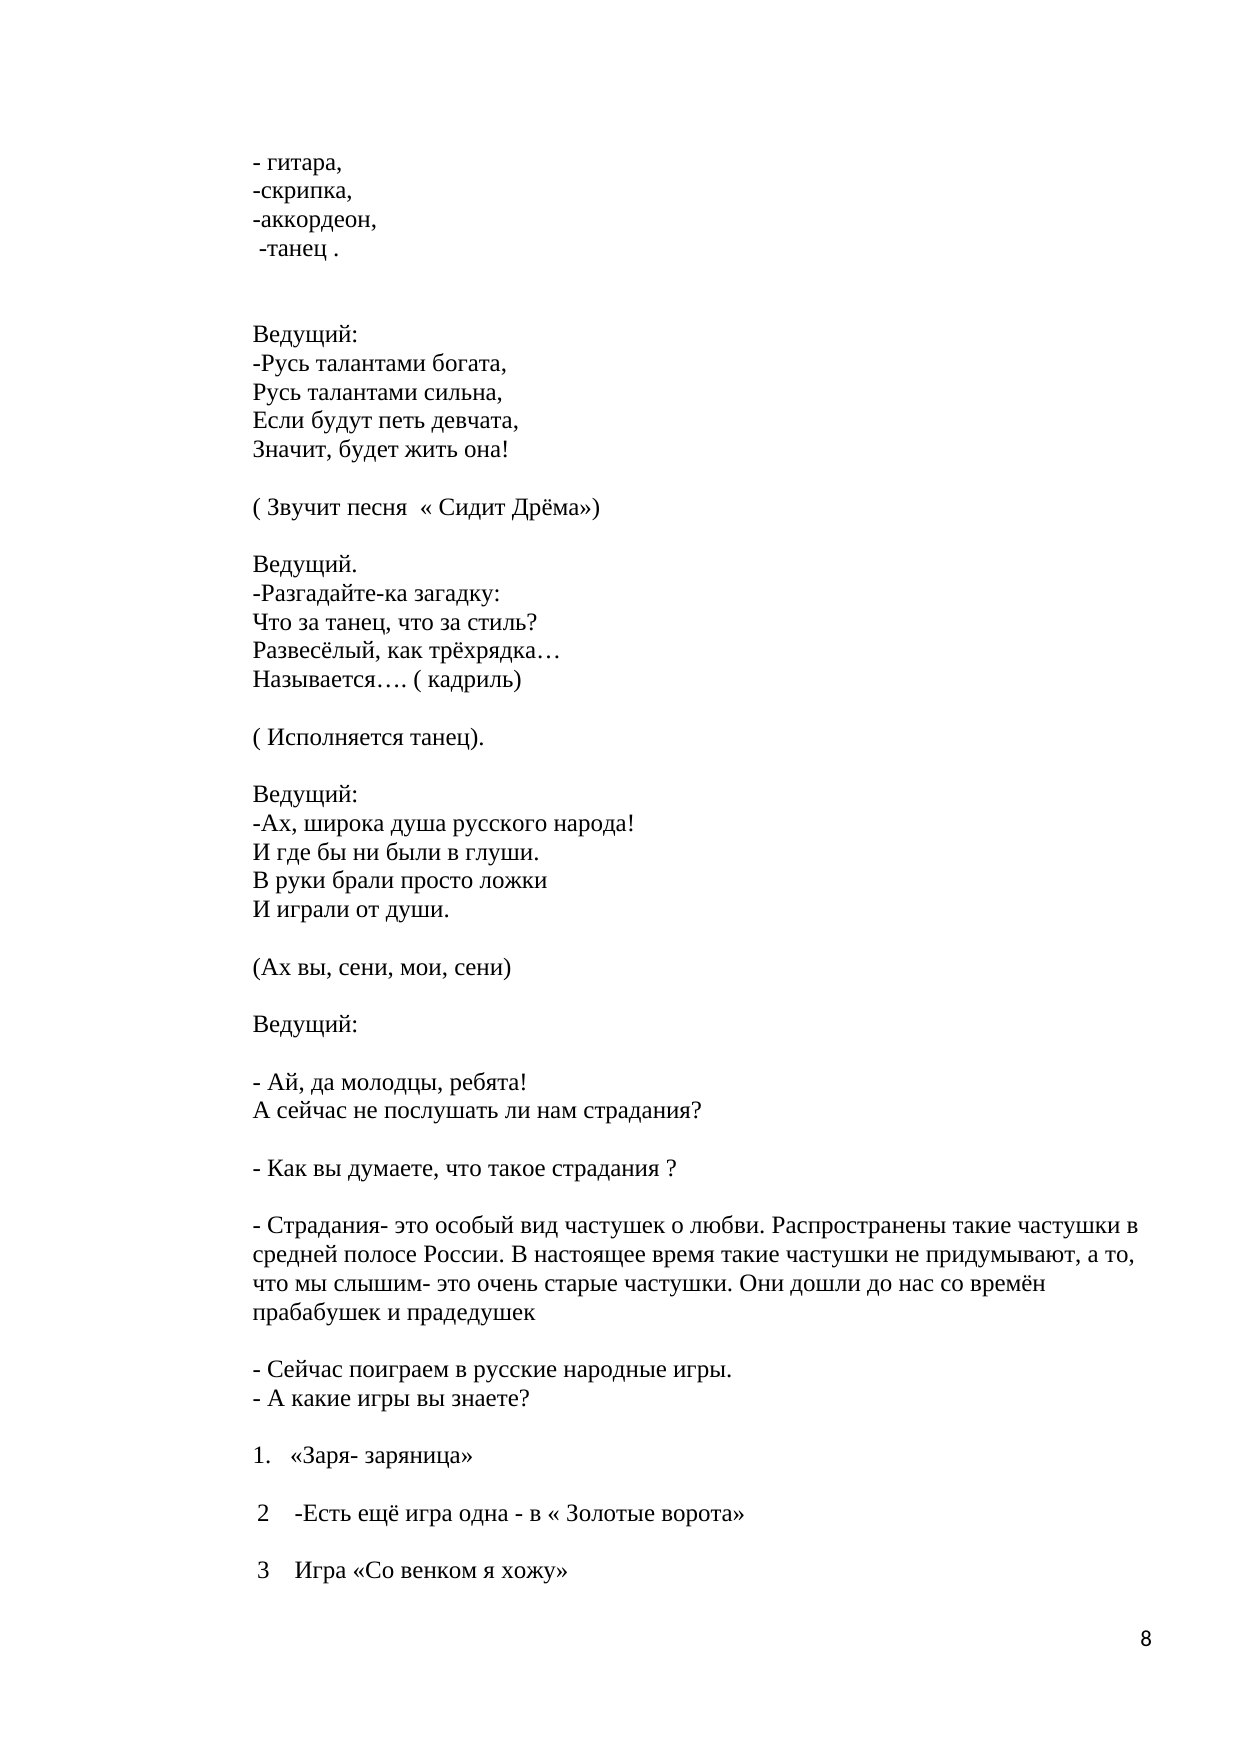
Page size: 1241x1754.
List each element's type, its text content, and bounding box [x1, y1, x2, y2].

list - Страдания- это особый вид частушек о любви. Распространены такие частушки в средней полосе России. В настоящее время такие частушки не придумывают, а то, что мы слышим- это очень старые частушки. Они дошли до нас со времён прабабушек и прадедушек [252, 1211, 1152, 1326]
list Значит, будет жить она! [252, 434, 1152, 463]
list -Разгадайте-ка загадку: [252, 578, 1152, 607]
list Что за танец, что за стиль? [252, 607, 1152, 636]
list -Русь талантами богата, [252, 348, 1152, 377]
list -скрипка, [252, 176, 1152, 204]
list -танец . [252, 233, 1152, 262]
list - Сейчас поиграем в русские народные игры. [252, 1354, 1152, 1383]
list Русь талантами сильна, [252, 377, 1152, 406]
list -аккордеон, [252, 204, 1152, 233]
list Ведущий: [252, 319, 1152, 348]
list «Заря- заряница» [252, 1441, 1152, 1469]
list -Ах, широка душа русского народа! [252, 808, 1152, 837]
list Развесёлый, как трёхрядка… [252, 636, 1152, 664]
list (Ах вы, сени, мои, сени) [252, 952, 1152, 981]
list Ведущий: [252, 779, 1152, 808]
list Называется…. ( кадриль) [252, 664, 1152, 693]
list И где бы ни были в глуши. [252, 837, 1152, 866]
list Ведущий: [252, 1009, 1152, 1038]
list И играли от души. [252, 894, 1152, 923]
list Если будут петь девчата, [252, 406, 1152, 434]
list ( Звучит песня « Сидит Дрёма») [252, 492, 1152, 521]
list Игра «Со венком я хожу» [257, 1556, 1152, 1584]
list - гитара, [252, 147, 1152, 176]
list ( Исполняется танец). [252, 722, 1152, 751]
list -Есть ещё игра одна - в « Золотые ворота» [257, 1498, 1152, 1527]
list А сейчас не послушать ли нам страдания? [252, 1096, 1152, 1124]
list - А какие игры вы знаете? [252, 1383, 1152, 1412]
list В руки брали просто ложки [252, 866, 1152, 894]
list Ведущий. [252, 549, 1152, 578]
list - Как вы думаете, что такое страдания ? [252, 1153, 1152, 1182]
list - Ай, да молодцы, ребята! [252, 1067, 1152, 1096]
